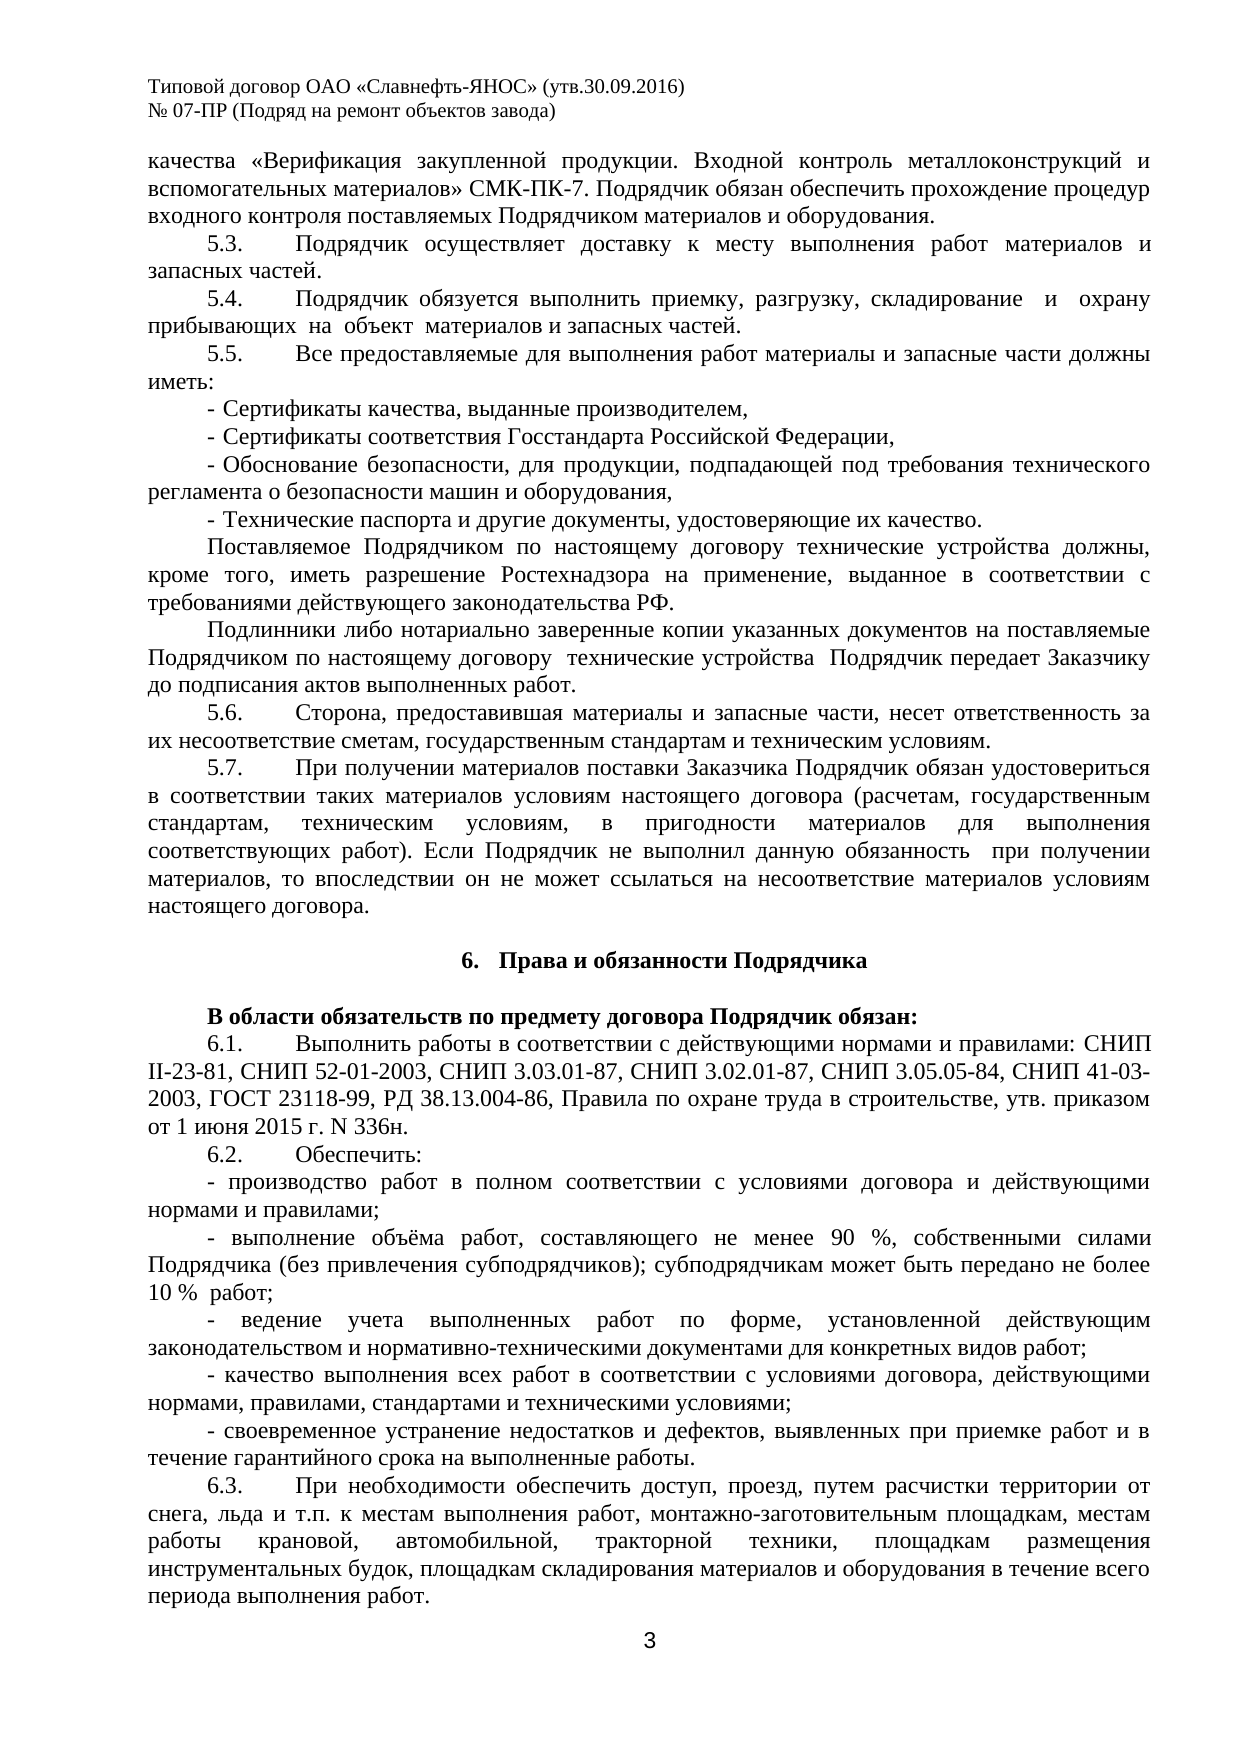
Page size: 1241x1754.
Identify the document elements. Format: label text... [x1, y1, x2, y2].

list Обеспечить: [148, 1140, 1152, 1167]
text В области обязательств по предмету договора Подрядчик обязан: [148, 1002, 1152, 1029]
list Сторона, предоставившая материалы и запасные части, несет ответственность за их несоответствие сметам, государственным стандартам и техническим условиям. [148, 698, 1152, 753]
list Технические паспорта и другие документы, удостоверяющие их качество. [148, 505, 1152, 532]
list Обоснование безопасности, для продукции, подпадающей под требования технического регламента о безопасности машин и оборудования, [148, 449, 1152, 505]
text - качество выполнения всех работ в соответствии с условиями договора, действующими нормами, правилами, стандартами и техническими условиями; [148, 1361, 1152, 1416]
text Поставляемое Подрядчиком по настоящему договору технические устройства должны, кроме того, иметь разрешение Ростехнадзора на применение, выданное в соответствии с требованиями действующего законодательства РФ. [148, 532, 1152, 615]
list Права и обязанности Подрядчика [177, 946, 1152, 974]
list Подрядчик осуществляет доставку к месту выполнения работ материалов и запасных частей. [148, 229, 1152, 284]
list Сертификаты качества, выданные производителем, [148, 394, 1152, 422]
list При необходимости обеспечить доступ, проезд, путем расчистки территории от снега, льда и т.п. к местам выполнения работ, монтажно-заготовительным площадкам, местам работы крановой, автомобильной, тракторной техники, площадкам размещения инструментальных будок, площадкам складирования материалов и оборудования в течение всего периода выполнения работ. [148, 1471, 1152, 1609]
text Подлинники либо нотариально заверенные копии указанных документов на поставляемые Подрядчиком по настоящему договору технические устройства Подрядчик передает Заказчику до подписания актов выполненных работ. [148, 615, 1152, 698]
list Сертификаты соответствия Госстандарта Российской Федерации, [148, 422, 1152, 449]
list Все предоставляемые для выполнения работ материалы и запасные части должны иметь: [148, 339, 1152, 394]
list Выполнить работы в соответствии с действующими нормами и правилами: [148, 1029, 1152, 1140]
list При получении материалов поставки Заказчика Подрядчик обязан удостовериться в соответствии таких материалов условиям настоящего договора (расчетам, государственным стандартам, техническим условиям, в пригодности материалов для выполнения соответствующих работ). Если Подрядчик не выполнил данную обязанность при получении материалов, то впоследствии он не может ссылаться на несоответствие материалов условиям настоящего договора. [148, 753, 1152, 919]
list Подрядчик обязуется выполнить приемку, разгрузку, складирование и охрану прибывающих на объект материалов и запасных частей. [148, 284, 1152, 339]
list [148, 146, 1152, 229]
text - выполнение объёма работ, составляющего не менее , собственными силами Подрядчика (без привлечения субподрядчиков); субподрядчикам может быть передано не более работ; [148, 1222, 1152, 1305]
text - ведение учета выполненных работ по форме, установленной действующим законодательством и нормативно-техническими документами для конкретных видов работ; [148, 1305, 1152, 1361]
text - производство работ в полном соответствии с условиями договора и действующими нормами и правилами; [148, 1167, 1152, 1222]
text - своевременное устранение недостатков и дефектов, выявленных при приемке работ и в течение гарантийного срока на выполненные работы. [148, 1416, 1152, 1471]
